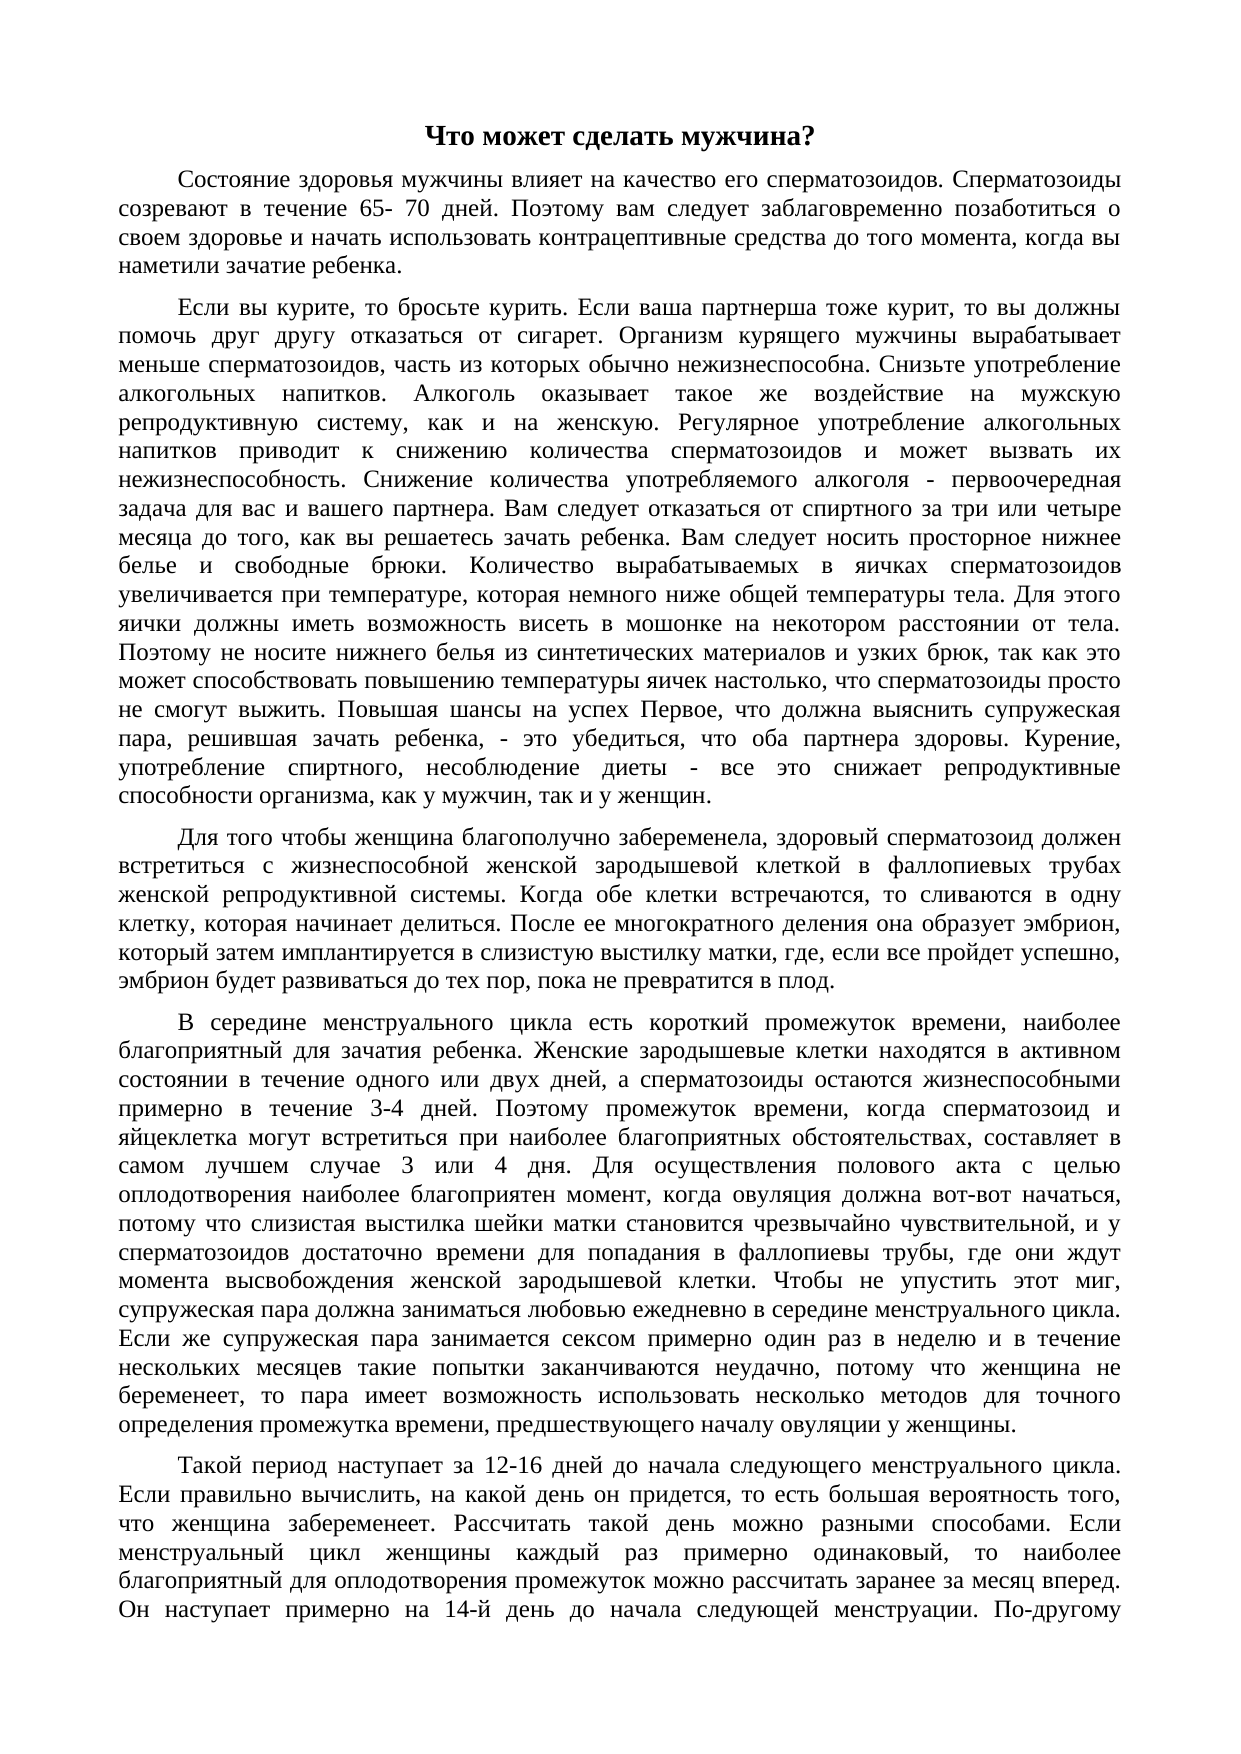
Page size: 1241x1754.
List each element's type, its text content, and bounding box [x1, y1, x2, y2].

text Для того чтобы женщина благополучно забеременела, здоровый сперматозоид должен встретиться с жизнеспособной женской зародышевой клеткой в фаллопиевых трубах женской репродуктивной системы. Когда обе клетки встречаются, то сливаются в одну клетку, которая начинает делиться. После ее многократного деления она образует эмбрион, который затем имплантируется в слизистую выстилку матки, где, если все пройдет успешно, эмбрион будет развиваться до тех пор, пока не превратится в плод. [118, 822, 1122, 994]
text Что может сделать мужчина? [118, 118, 1122, 152]
text В середине менструального цикла есть короткий промежуток времени, наиболее благоприятный для зачатия ребенка. Женские зародышевые клетки находятся в активном состоянии в течение одного или двух дней, а сперматозоиды остаются жизнеспособными примерно в течение 3-4 дней. Поэтому промежуток времени, когда сперматозоид и яйцеклетка могут встретиться при наиболее благоприятных обстоятельствах, составляет в самом лучшем случае 3 или 4 дня. Для осуществления полового акта с целью оплодотворения наиболее благоприятен момент, когда овуляция должна вот-вот начаться, потому что слизистая выстилка шейки матки становится чрезвычайно чувствительной, и у сперматозоидов достаточно времени для попадания в фаллопиевы трубы, где они ждут момента высвобождения женской зародышевой клетки. Чтобы не упустить этот миг, супружеская пара должна заниматься любовью ежедневно в середине менструального цикла. Если же супружеская пара занимается сексом примерно один раз в неделю и в течение нескольких месяцев такие попытки заканчиваются неудачно, потому что женщина не беременеет, то пара имеет возможность использовать несколько методов для точного определения промежутка времени, предшествующего началу овуляции у женщины. [118, 1007, 1122, 1438]
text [118, 1450, 1122, 1623]
text Если вы курите, то бросьте курить. Если ваша партнерша тоже курит, то вы должны помочь друг другу отказаться от сигарет. Организм курящего мужчины вырабатывает меньше сперматозоидов, часть из которых обычно нежизнеспособна. Снизьте употребление алкогольных напитков. Алкоголь оказывает такое же воздействие на мужскую репродуктивную систему, как и на женскую. Регулярное употребление алкогольных напитков приводит к снижению количества сперматозоидов и может вызвать их нежизнеспособность. Снижение количества употребляемого алкоголя - первоочередная задача для вас и вашего партнера. Вам следует отказаться от спиртного за три или четыре месяца до того, как вы решаетесь зачать ребенка. Вам следует носить просторное нижнее белье и свободные брюки. Количество вырабатываемых в яичках сперматозоидов увеличивается при температуре, которая немного ниже общей температуры тела. Для этого яички должны иметь возможность висеть в мошонке на некотором расстоянии от тела. Поэтому не носите нижнего белья из синтетических материалов и узких брюк, так как это может способствовать повышению температуры яичек настолько, что сперматозоиды просто не смогут выжить. Повышая шансы на успех Первое, что должна выяснить супружеская пара, решившая зачать ребенка, - это убедиться, что оба партнера здоровы. Курение, употребление спиртного, несоблюдение диеты - все это снижает репродуктивные способности организма, как у мужчин, так и у женщин. [118, 292, 1122, 809]
text Состояние здоровья мужчины влияет на качество его сперматозоидов. Сперматозоиды созревают в течение 65- 70 дней. Поэтому вам следует заблаговременно позаботиться о своем здоровье и начать использовать контрацептивные средства до того момента, когда вы наметили зачатие ребенка. [118, 164, 1122, 279]
